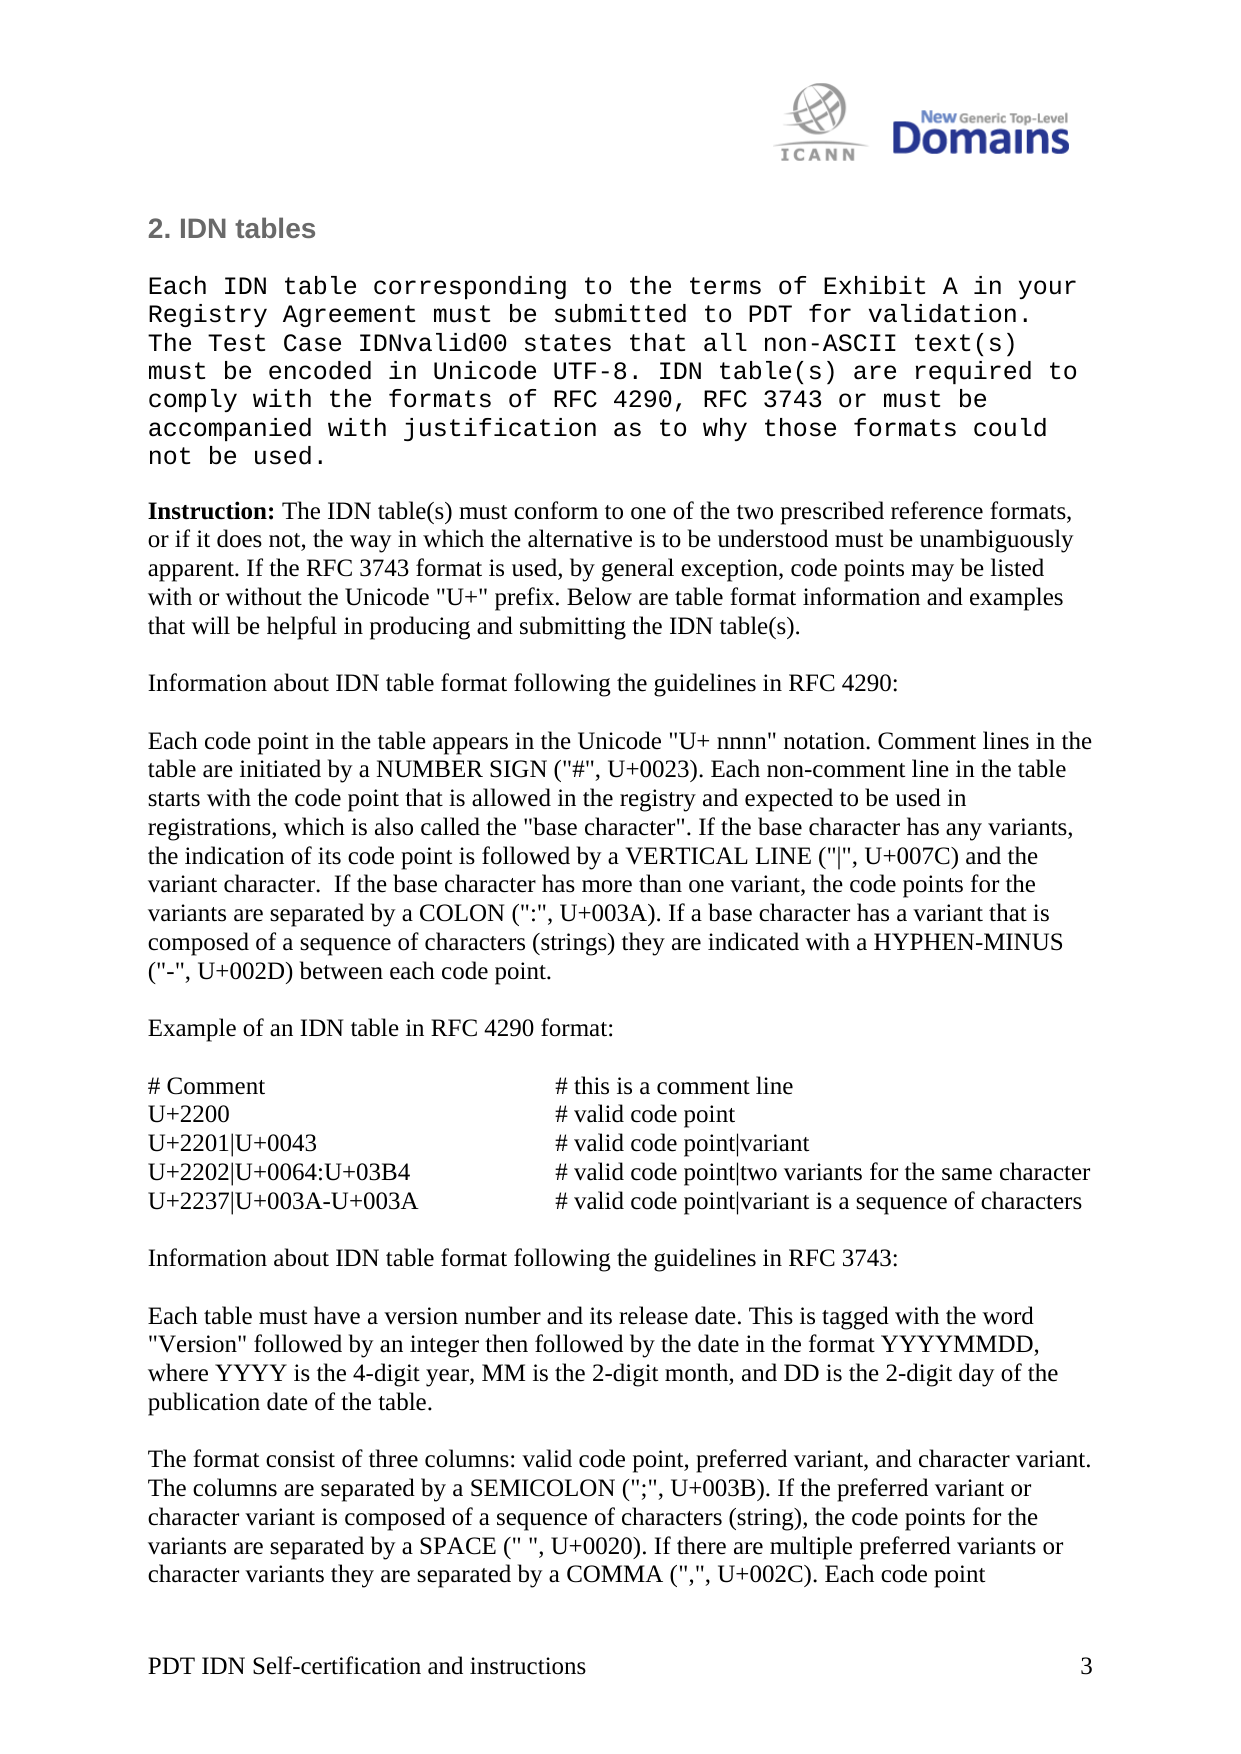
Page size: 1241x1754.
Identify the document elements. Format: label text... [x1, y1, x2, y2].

text Information about IDN table format following the guidelines in RFC 4290: Each code point in the table appears in the Unicode "U+ nnnn" notation. Comment lines in the table are initiated by a NUMBER SIGN ("#", U+0023). Each non-comment line in the table starts with the code point that is allowed in the registry and expected to be used in registrations, which is also called the "base character". If the base character has any variants, the indication of its code point is followed by a VERTICAL LINE ("|", U+007C) and the variant character. If the base character has more than one variant, the code points for the variants are separated by a COLON (":", U+003A). If a base character has a variant that is composed of a sequence of characters (strings) they are indicated with a HYPHEN-MINUS ("-", U+002D) between each code point. Example of an IDN table in RFC 4290 format: # Comment # this is a comment line U+2200 # valid code point [148, 639, 1092, 1128]
subtitle 2. IDN tables [148, 212, 1092, 244]
text U+2202|U+0064:U+03B4 # valid code point|two variants for the same character U+2237|U+003A-U+003A # valid code point|variant is a sequence of characters [148, 1157, 1092, 1214]
picture [764, 73, 1093, 183]
text Instruction: The IDN table(s) must conform to one of the two prescribed reference formats, or if it does not, the way in which the alternative is to be understood must be unambiguously apparent. If the RFC 3743 format is used, by general exception, code points may be listed with or without the Unicode "U+" prefix. Below are table format information and examples that will be helpful in producing and submitting the IDN table(s). [148, 496, 1092, 639]
text Each IDN table corresponding to the terms of Exhibit A in your Registry Agreement must be submitted to PDT for validation. The Test Case IDNvalid00 states that all non-ASCII text(s) must be encoded in Unicode UTF-8. IDN table(s) are required to comply with the formats of RFC 4290, RFC 3743 or must be accompanied with justification as to why those formats could not be used. [148, 274, 1092, 472]
text U+2201|U+0043 # valid code point|variant [148, 1128, 1092, 1157]
